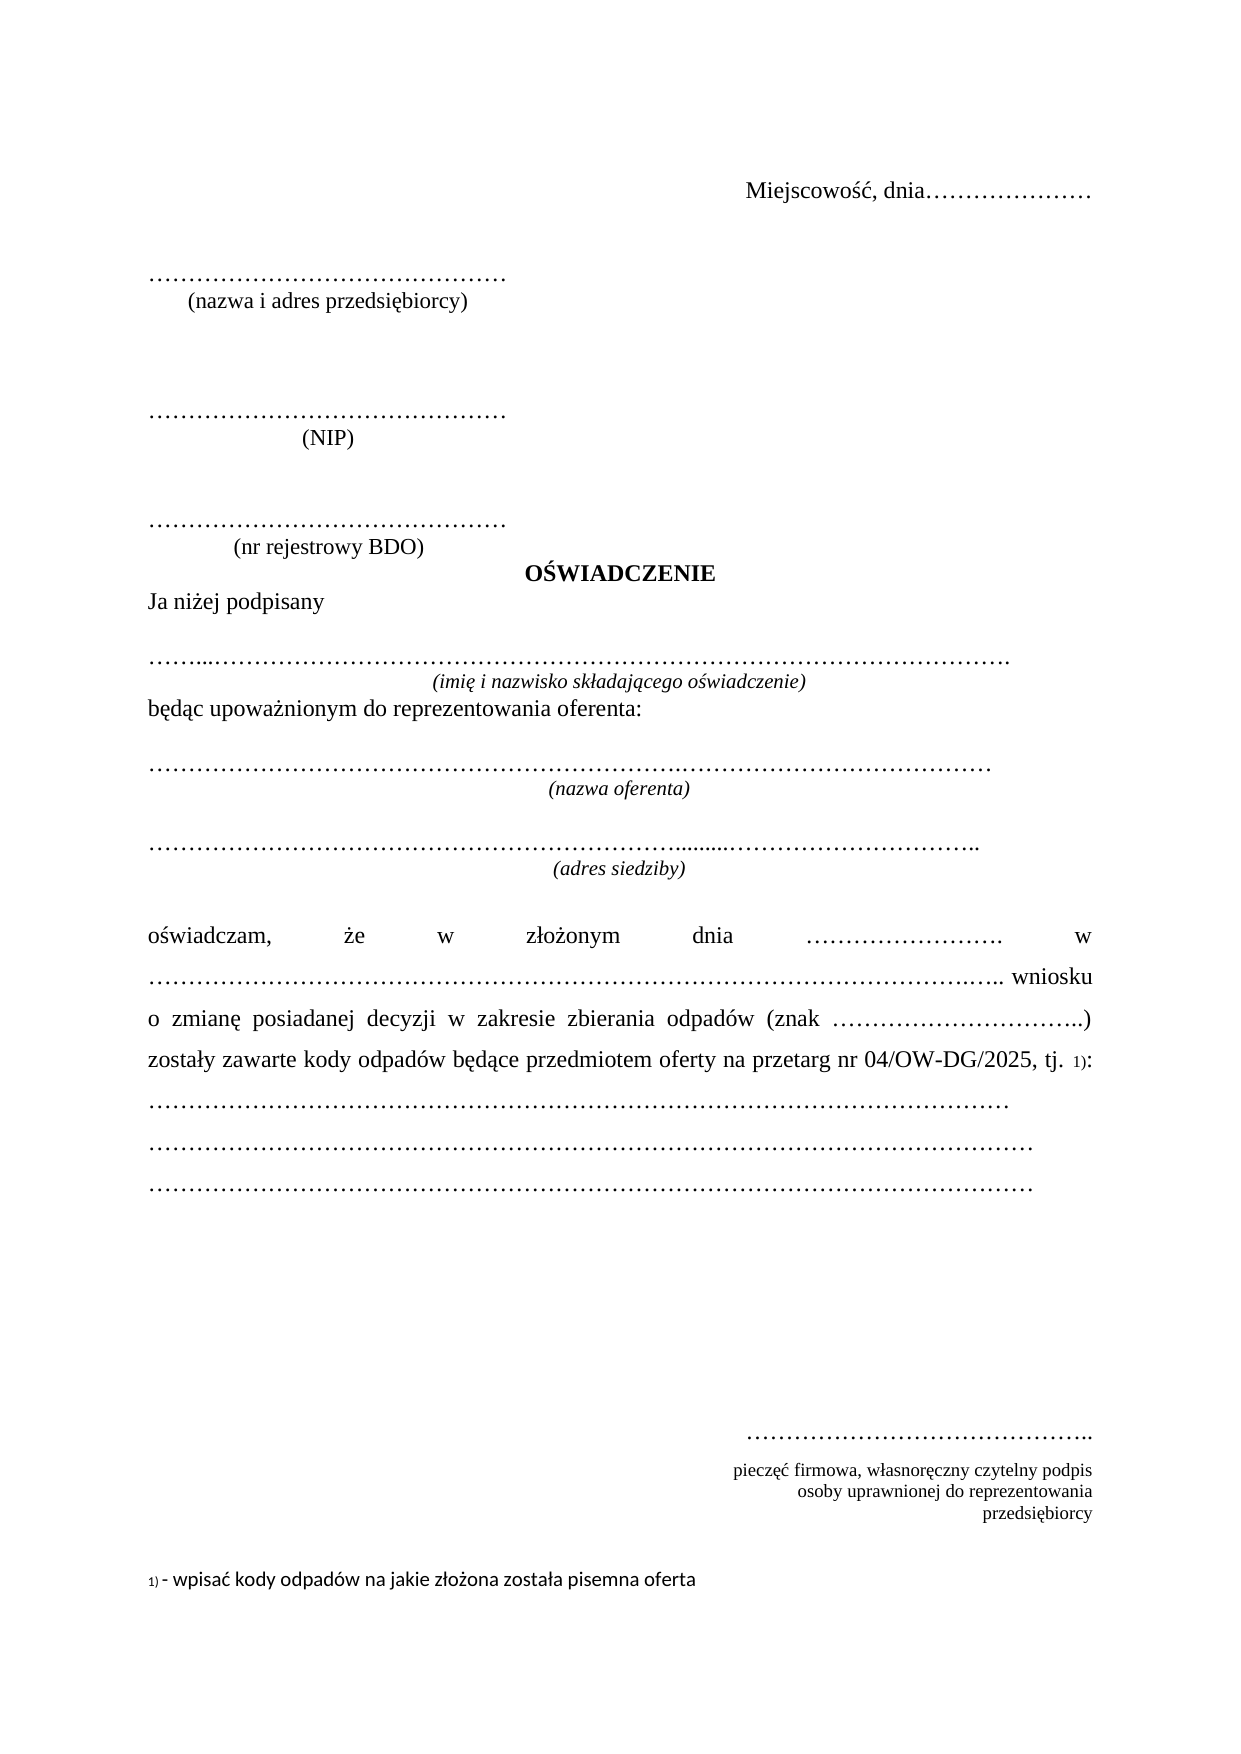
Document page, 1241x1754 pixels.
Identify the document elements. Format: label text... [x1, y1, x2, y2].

text (imię i nazwisko składającego oświadczenie) [148, 669, 1093, 693]
text ………………………………………………………………………………………………… [148, 1169, 1093, 1197]
text przedsiębiorcy [148, 1502, 1093, 1523]
text ……...………………………………………………………………………………………. [148, 642, 1093, 669]
text OŚWIADCZENIE [148, 559, 1093, 587]
text (adres siedziby) [148, 856, 1093, 880]
text ………………………………………………………………………………………………… [148, 1128, 1093, 1155]
text osoby uprawnionej do reprezentowania [148, 1480, 1093, 1502]
text pieczęć firmowa, własnoręczny czytelny podpis [148, 1459, 1093, 1480]
text ……………………………………… [148, 259, 1093, 287]
text …………………………………….. [148, 1417, 1093, 1445]
text (nazwa oferenta) [148, 776, 1093, 800]
text (NIP) [148, 423, 1093, 450]
text (nazwa i adres przedsiębiorcy) [148, 287, 1093, 313]
text będąc upoważnionym do reprezentowania oferenta: [148, 693, 1093, 721]
text ……………………………………… [148, 396, 1093, 423]
text ………………………………………………………….………………………………… [148, 749, 1093, 776]
text 1) - wpisać kody odpadów na jakie złożona została pisemna oferta [148, 1566, 1093, 1592]
text oświadczam, że w złożonym dnia ……………………. w ………………………………………………………………………………………….….. wniosku o zmianę posiadanej decyzji w zakresie zbierania odpadów (znak …………………………..) zostały zawarte kody odpadów będące przedmiotem oferty na przetarg nr 04/OW-DG/2025, tj. 1):……………………………………………………………………………………………… [148, 921, 1093, 1114]
text ………………………………………………………….........………………………….. [148, 828, 1093, 856]
text Miejscowość, dnia………………… [148, 176, 1093, 204]
text ……………………………………… [148, 505, 1093, 533]
text (nr rejestrowy BDO) [148, 533, 1093, 559]
text Ja niżej podpisany [148, 587, 1093, 614]
